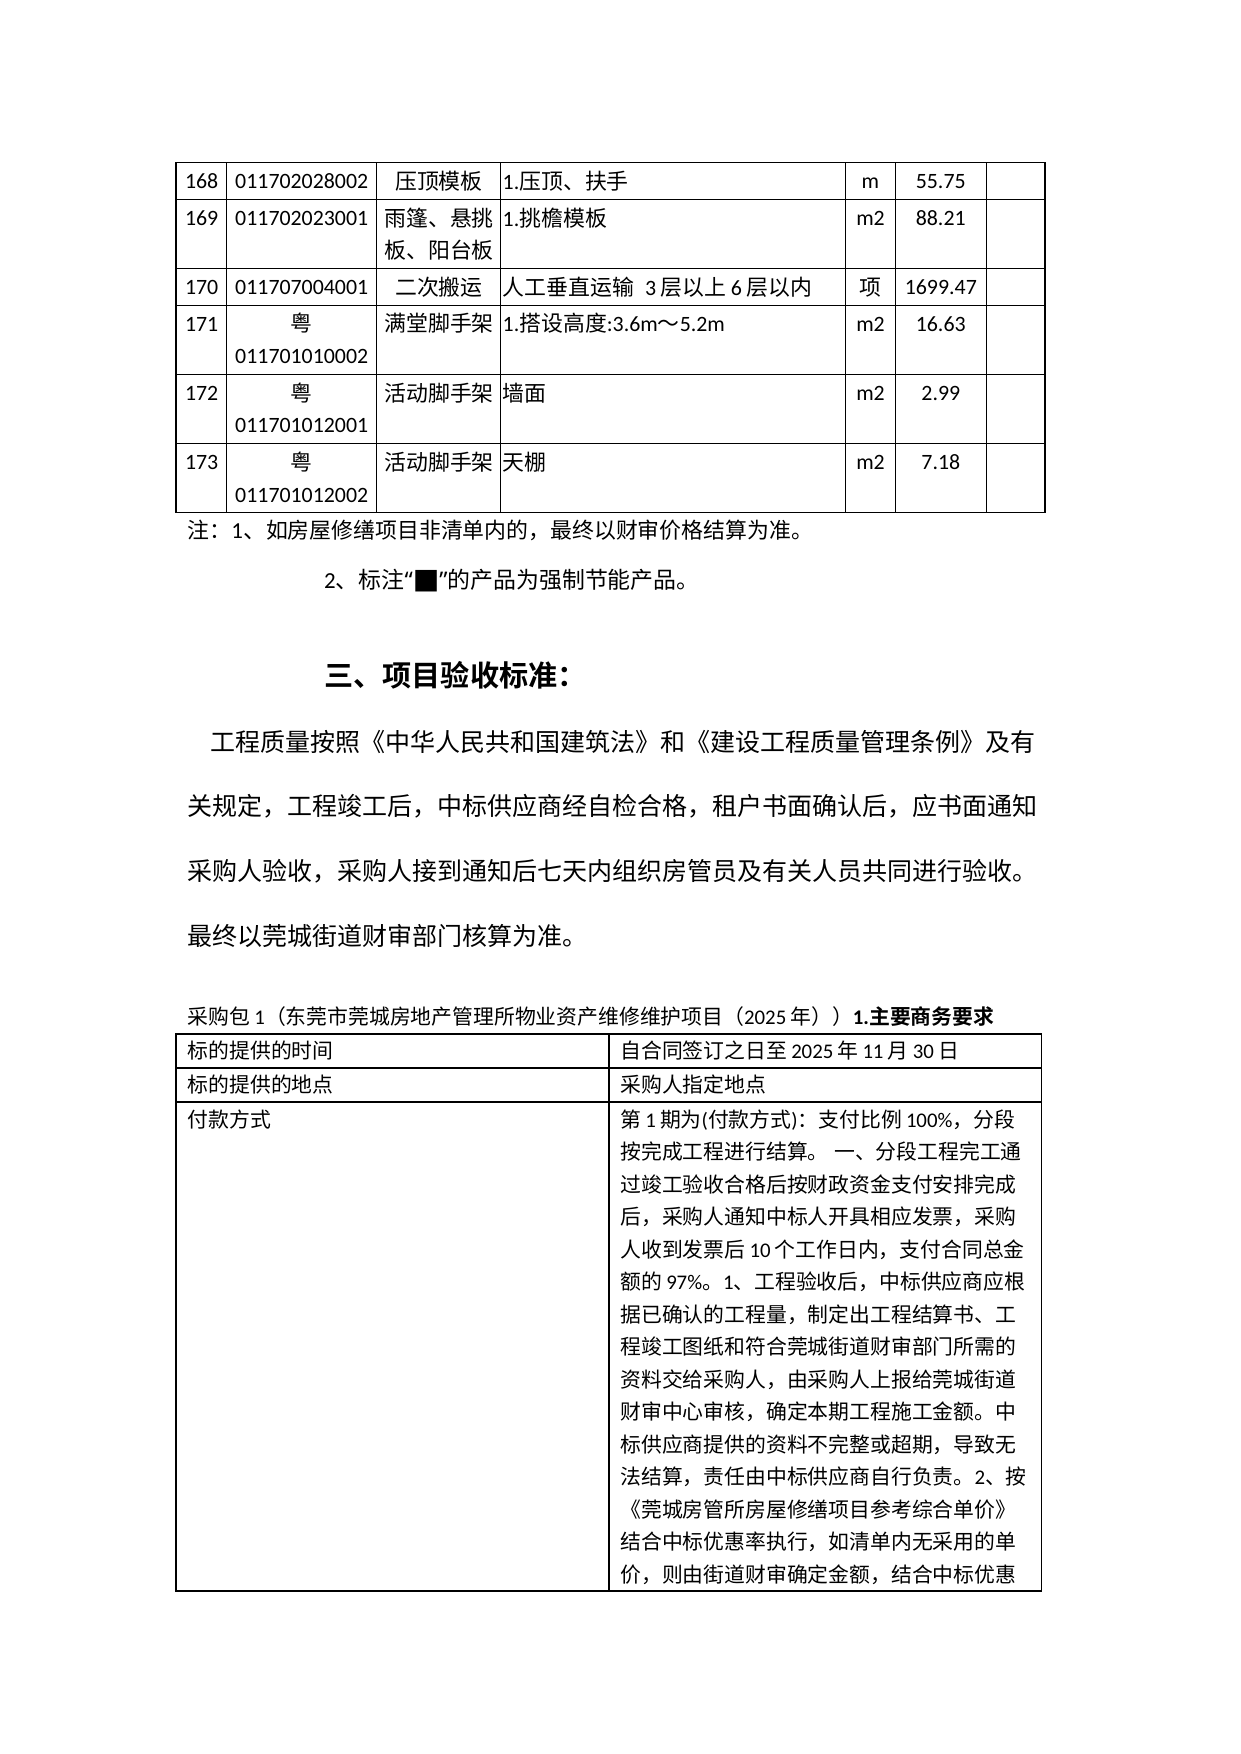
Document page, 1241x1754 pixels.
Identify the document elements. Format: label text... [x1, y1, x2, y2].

table_cell 2.99 [896, 375, 986, 443]
table_cell [987, 375, 1044, 443]
text 2、标注“■”的产品为强制节能产品。 [278, 546, 971, 611]
table_cell 7.18 [896, 444, 986, 512]
table_cell 粤011701012001 [227, 375, 376, 443]
table_cell 压顶模板 [377, 163, 500, 199]
table_cell 170 [177, 269, 226, 304]
table_cell 满堂脚手架 [377, 306, 500, 374]
table_cell 二次搬运 [377, 269, 500, 304]
table_cell 011707004001 [227, 269, 376, 304]
table_cell [987, 269, 1044, 304]
table_header 标的提供的时间 [177, 1035, 608, 1067]
table_cell [987, 163, 1044, 199]
table_cell 天棚 [501, 444, 845, 512]
table_cell 墙面 [501, 375, 845, 443]
text 工程质量按照《中华人民共和国建筑法》和《建设工程质量管理条例》及有关规定，工程竣工后，中标供应商经自检合格，租户书面确认后，应书面通知采购人验收，采购人接到通知后七天内组织房管员及有关人员共同进行验收。最终以莞城街道财审部门核算为准。 [187, 708, 1053, 968]
table_cell 活动脚手架 [377, 375, 500, 443]
table_cell 粤011701012002 [227, 444, 376, 512]
table_cell 标的提供的地点 [177, 1069, 608, 1101]
text 三、项目验收标准： [278, 643, 971, 708]
table_cell 1.搭设高度:3.6m～5.2m [501, 306, 845, 374]
table_cell 粤011701010002 [227, 306, 376, 374]
table_cell 人工垂直运输 3层以上6层以内 [501, 269, 845, 304]
table_cell m2 [846, 306, 895, 374]
table_cell [987, 200, 1044, 268]
table_cell 168 [177, 163, 226, 199]
table_cell 1.压顶、扶手 [501, 163, 845, 199]
table_cell m2 [846, 200, 895, 268]
table_cell m [846, 163, 895, 199]
table_cell 1.挑檐模板 [501, 200, 845, 268]
table_cell 169 [177, 200, 226, 268]
table_cell 采购人指定地点 [610, 1069, 1041, 1101]
table_cell 173 [177, 444, 226, 512]
table_cell 171 [177, 306, 226, 374]
text 注：1、如房屋修缮项目非清单内的，最终以财审价格结算为准。 [187, 513, 1053, 546]
table_cell 011702023001 [227, 200, 376, 268]
table_cell 16.63 [896, 306, 986, 374]
table_cell m2 [846, 375, 895, 443]
table_header 自合同签订之日至2025年11月30日 [610, 1035, 1041, 1067]
table_cell [987, 444, 1044, 512]
table_cell 雨篷、悬挑板、阳台板 [377, 200, 500, 268]
table_cell 项 [846, 269, 895, 304]
table_cell 55.75 [896, 163, 986, 199]
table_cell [610, 1103, 1041, 1590]
table_cell 172 [177, 375, 226, 443]
table_cell [987, 306, 1044, 374]
table_cell 1699.47 [896, 269, 986, 304]
table_cell 88.21 [896, 200, 986, 268]
text 采购包1（东莞市莞城房地产管理所物业资产维修维护项目（2025年））1.主要商务要求 [187, 1001, 1053, 1033]
table_cell 011702028002 [227, 163, 376, 199]
table_cell 活动脚手架 [377, 444, 500, 512]
table_cell 付款方式 [177, 1103, 608, 1590]
table_cell m2 [846, 444, 895, 512]
